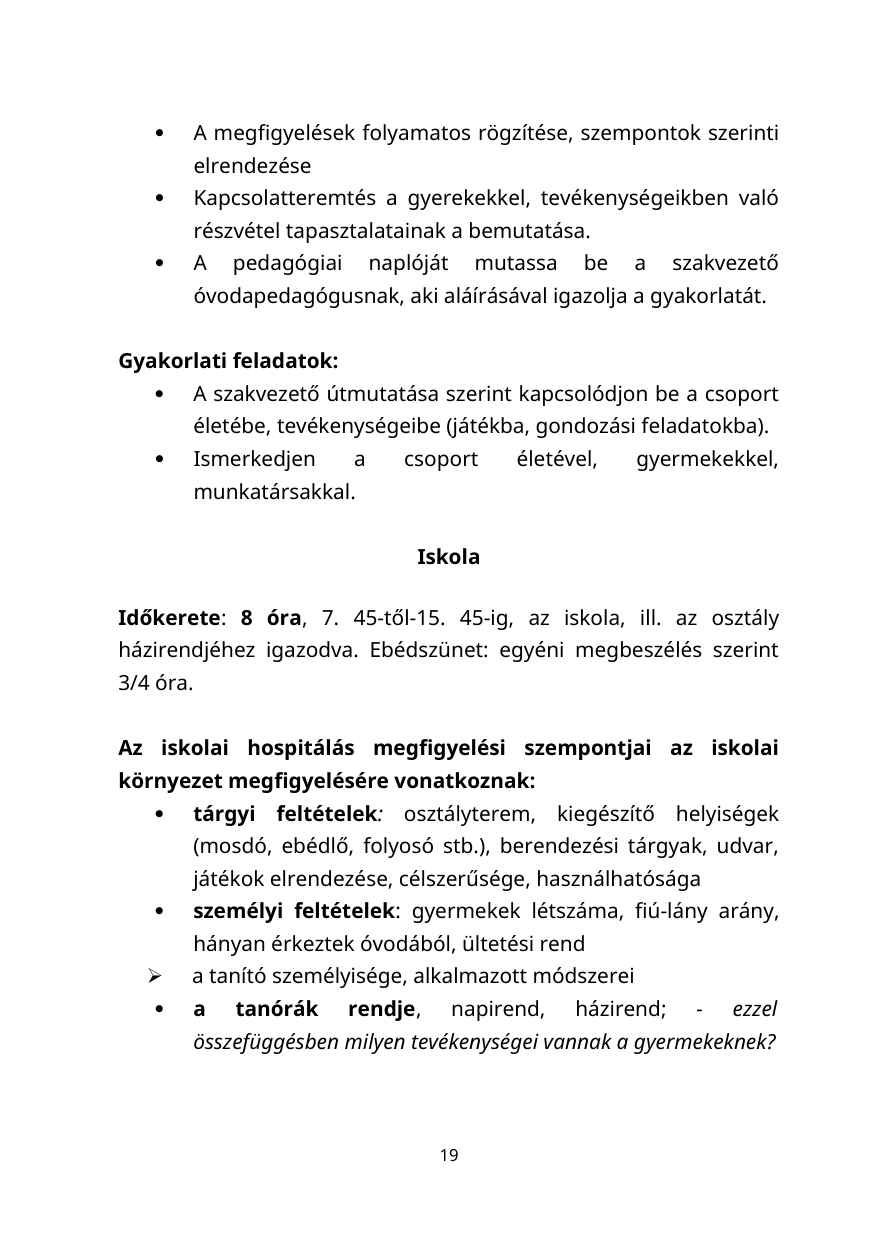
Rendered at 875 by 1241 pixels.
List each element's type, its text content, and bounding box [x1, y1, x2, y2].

list A pedagógiai naplóját mutassa be a szakvezető óvodapedagógusnak, aki aláírásával igazolja a gyakorlatát. [156, 248, 779, 309]
list Ismerkedjen a csoport életével, gyermekekkel, munkatársakkal. [156, 444, 779, 505]
list a tanórák rendje, napirend, házirend; - ezzel összefüggésben milyen tevékenységei vannak a gyermekeknek? [156, 994, 779, 1055]
list A szakvezető útmutatása szerint kapcsolódjon be a csoport életébe, tevékenységeibe (játékba, gondozási feladatokba). [156, 379, 779, 440]
subtitle Iskola [118, 542, 779, 570]
list a tanító személyisége, alkalmazott módszerei [118, 962, 779, 990]
subtitle Az iskolai hospitálás megfigyelési szempontjai az iskolai környezet megfigyelésére vonatkoznak: [118, 733, 779, 794]
subtitle Időkerete: 8 óra, 7. 45-től-15. 45-ig, az iskola, ill. az osztály házirendjéhez igazodva. Ebédszünet: egyéni megbeszélés szerint 3/4 óra. [118, 603, 779, 697]
subtitle személyi feltételek: gyermekek létszáma, fiú-lány arány, hányan érkeztek óvodából, ültetési rend [156, 896, 779, 957]
list Gyakorlati feladatok: [118, 346, 779, 375]
subtitle tárgyi feltételek: osztályterem, kiegészítő helyiségek (mosdó, ebédlő, folyosó stb.), berendezési tárgyak, udvar, játékok elrendezése, célszerűsége, használhatósága [156, 799, 779, 892]
list A megfigyelések folyamatos rögzítése, szempontok szerinti elrendezése [156, 118, 779, 179]
list Kapcsolatteremtés a gyerekekkel, tevékenységeikben való részvétel tapasztalatainak a bemutatása. [156, 183, 779, 244]
